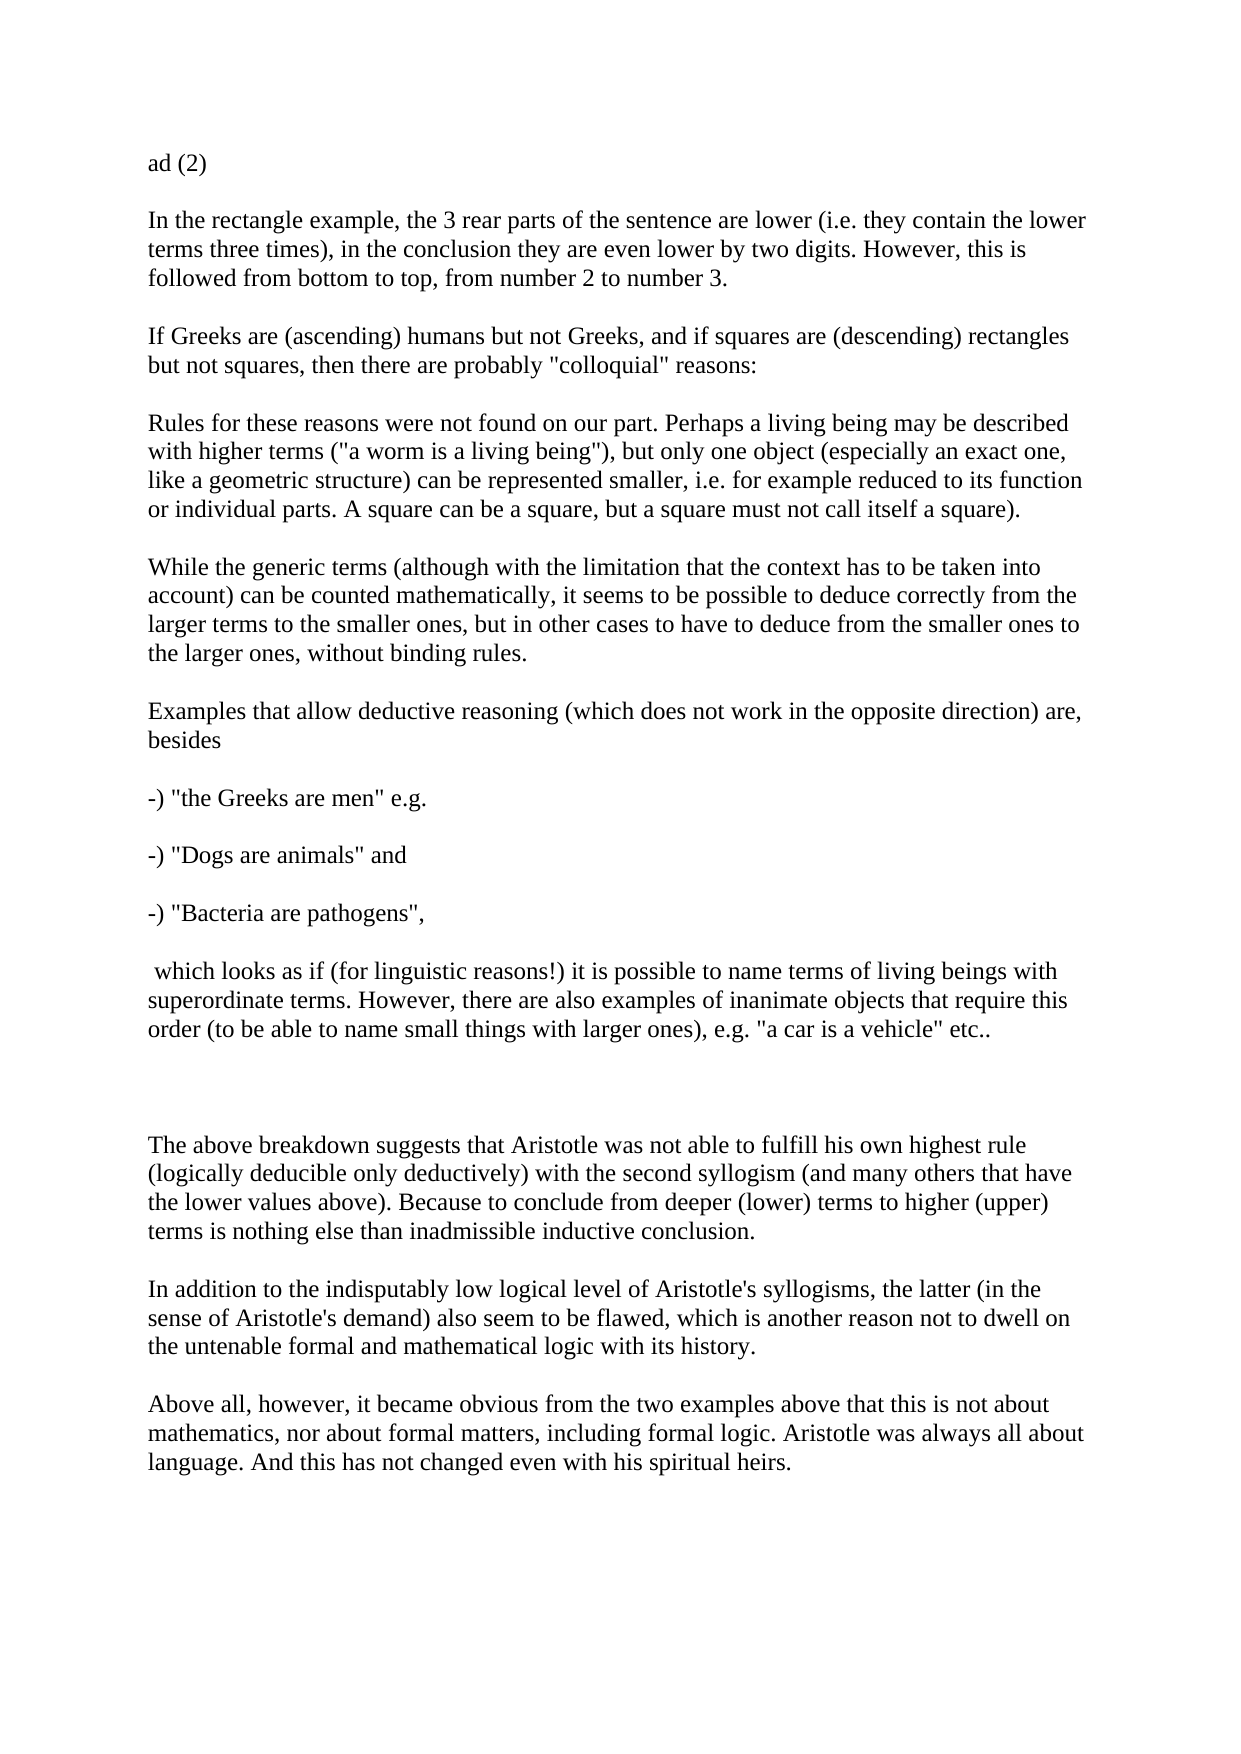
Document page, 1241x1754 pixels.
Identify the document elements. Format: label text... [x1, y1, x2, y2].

text If Greeks are (ascending) humans but not Greeks, and if squares are (descending) rectangles but not squares, then there are probably "colloquial" reasons: [148, 321, 1093, 378]
text ad (2) [148, 148, 1093, 176]
text While the generic terms (although with the limitation that the context has to be taken into account) can be counted mathematically, it seems to be possible to deduce correctly from the larger terms to the smaller ones, but in other cases to have to deduce from the smaller ones to the larger ones, without binding rules. [148, 552, 1093, 667]
text -) "the Greeks are men" e.g. [148, 783, 1093, 811]
text Rules for these reasons were not found on our part. Perhaps a living being may be described with higher terms ("a worm is a living being"), but only one object (especially an exact one, like a geometric structure) can be represented smaller, i.e. for example reduced to its function or individual parts. A square can be a square, but a square must not call itself a square). [148, 408, 1093, 523]
text In addition to the indisputably low logical level of Aristotle's syllogisms, the latter (in the sense of Aristotle's demand) also seem to be flawed, which is another reason not to dwell on the untenable formal and mathematical logic with its history. [148, 1274, 1093, 1360]
text The above breakdown suggests that Aristotle was not able to fulfill his own highest rule (logically deducible only deductively) with the second syllogism (and many others that have the lower values above). Because to conclude from deeper (lower) terms to higher (upper) terms is nothing else than inadmissible inductive conclusion. [148, 1130, 1093, 1245]
text which looks as if (for linguistic reasons!) it is possible to name terms of living beings with superordinate terms. However, there are also examples of inanimate objects that require this order (to be able to name small things with larger ones), e.g. "a car is a vehicle" etc.. [148, 956, 1093, 1043]
text -) "Bacteria are pathogens", [148, 898, 1093, 927]
text In the rectangle example, the 3 rear parts of the sentence are lower (i.e. they contain the lower terms three times), in the conclusion they are even lower by two digits. However, this is followed from bottom to top, from number 2 to number 3. [148, 206, 1093, 292]
text -) "Dogs are animals" and [148, 841, 1093, 869]
text Examples that allow deductive reasoning (which does not work in the opposite direction) are, besides [148, 696, 1093, 753]
text Above all, however, it became obvious from the two examples above that this is not about mathematics, nor about formal matters, including formal logic. Aristotle was always all about language. And this has not changed even with his spiritual heirs. [148, 1389, 1093, 1476]
